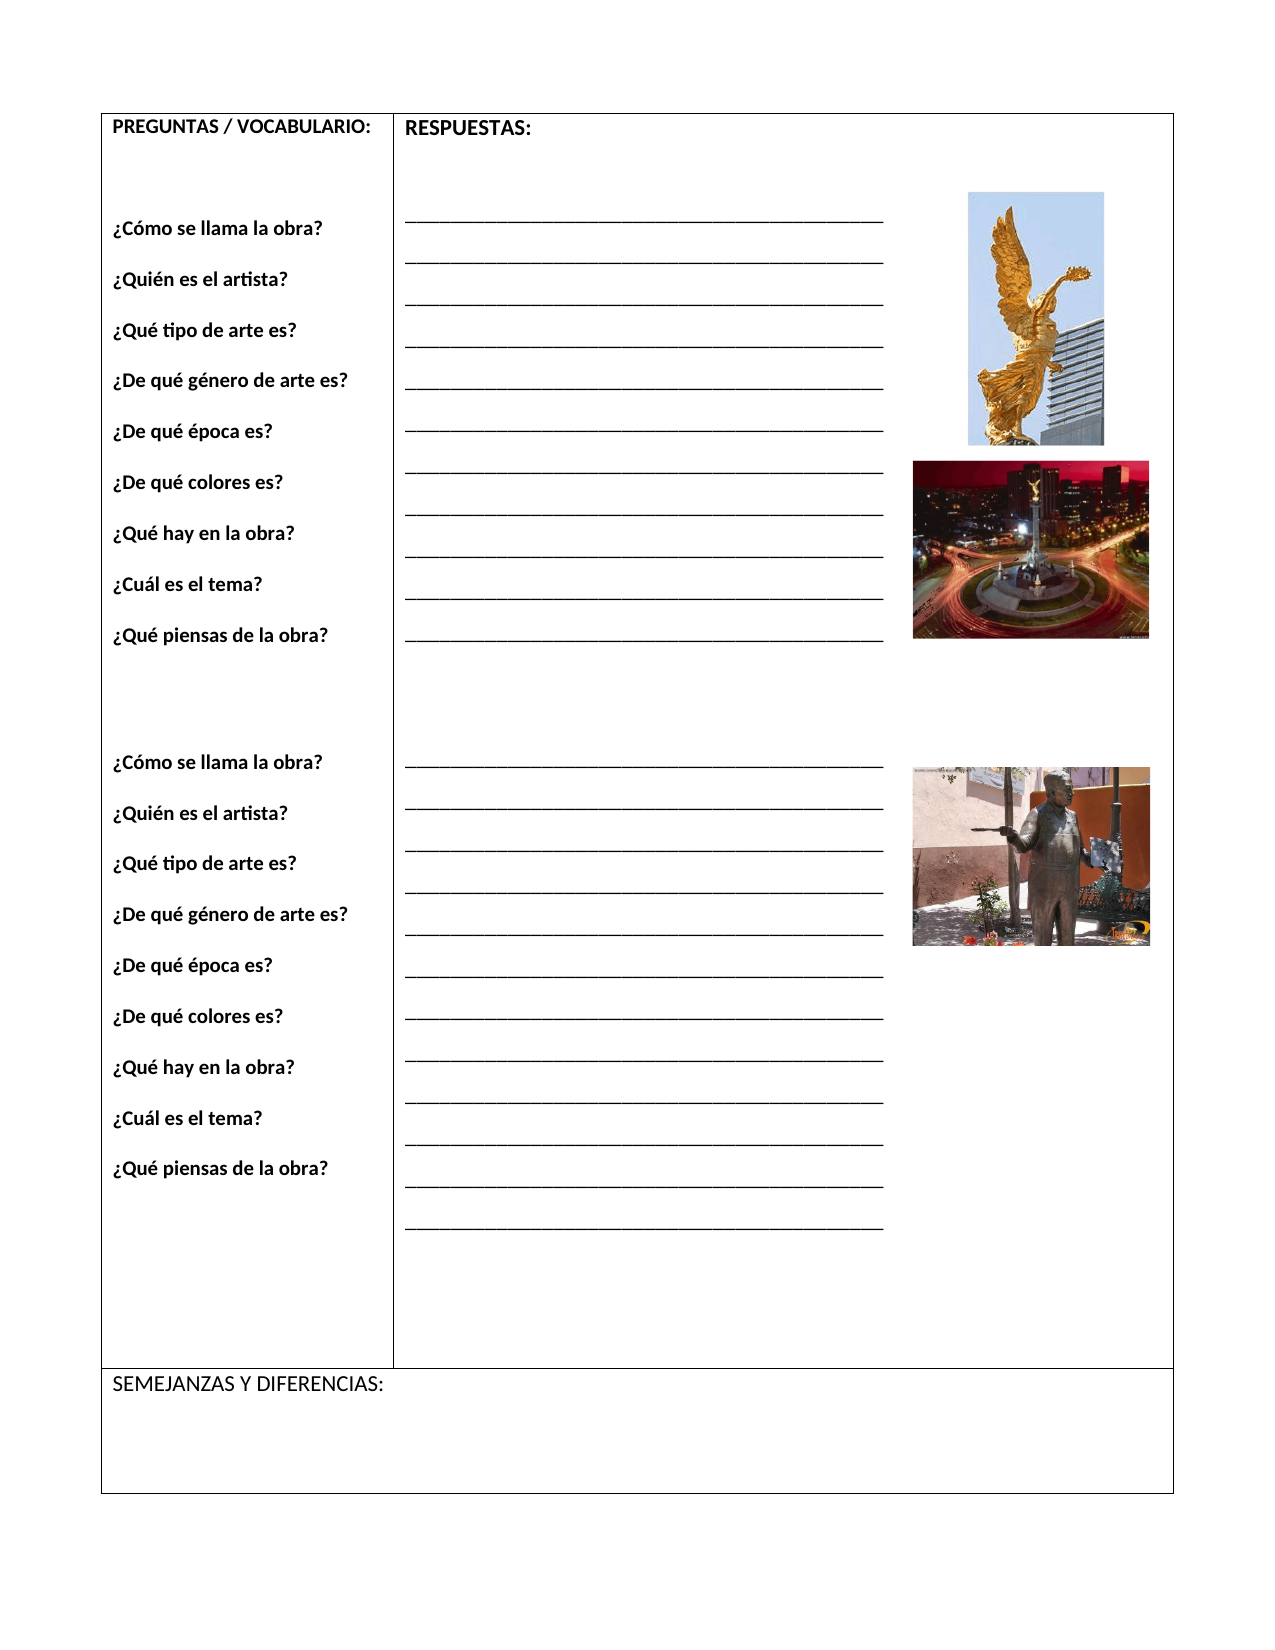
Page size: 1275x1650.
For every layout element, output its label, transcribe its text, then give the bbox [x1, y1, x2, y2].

picture [967, 191, 1105, 446]
picture [912, 767, 1150, 946]
table_cell SEMEJANZAS Y DIFERENCIAS: [102, 1369, 1173, 1493]
picture [912, 460, 1150, 639]
